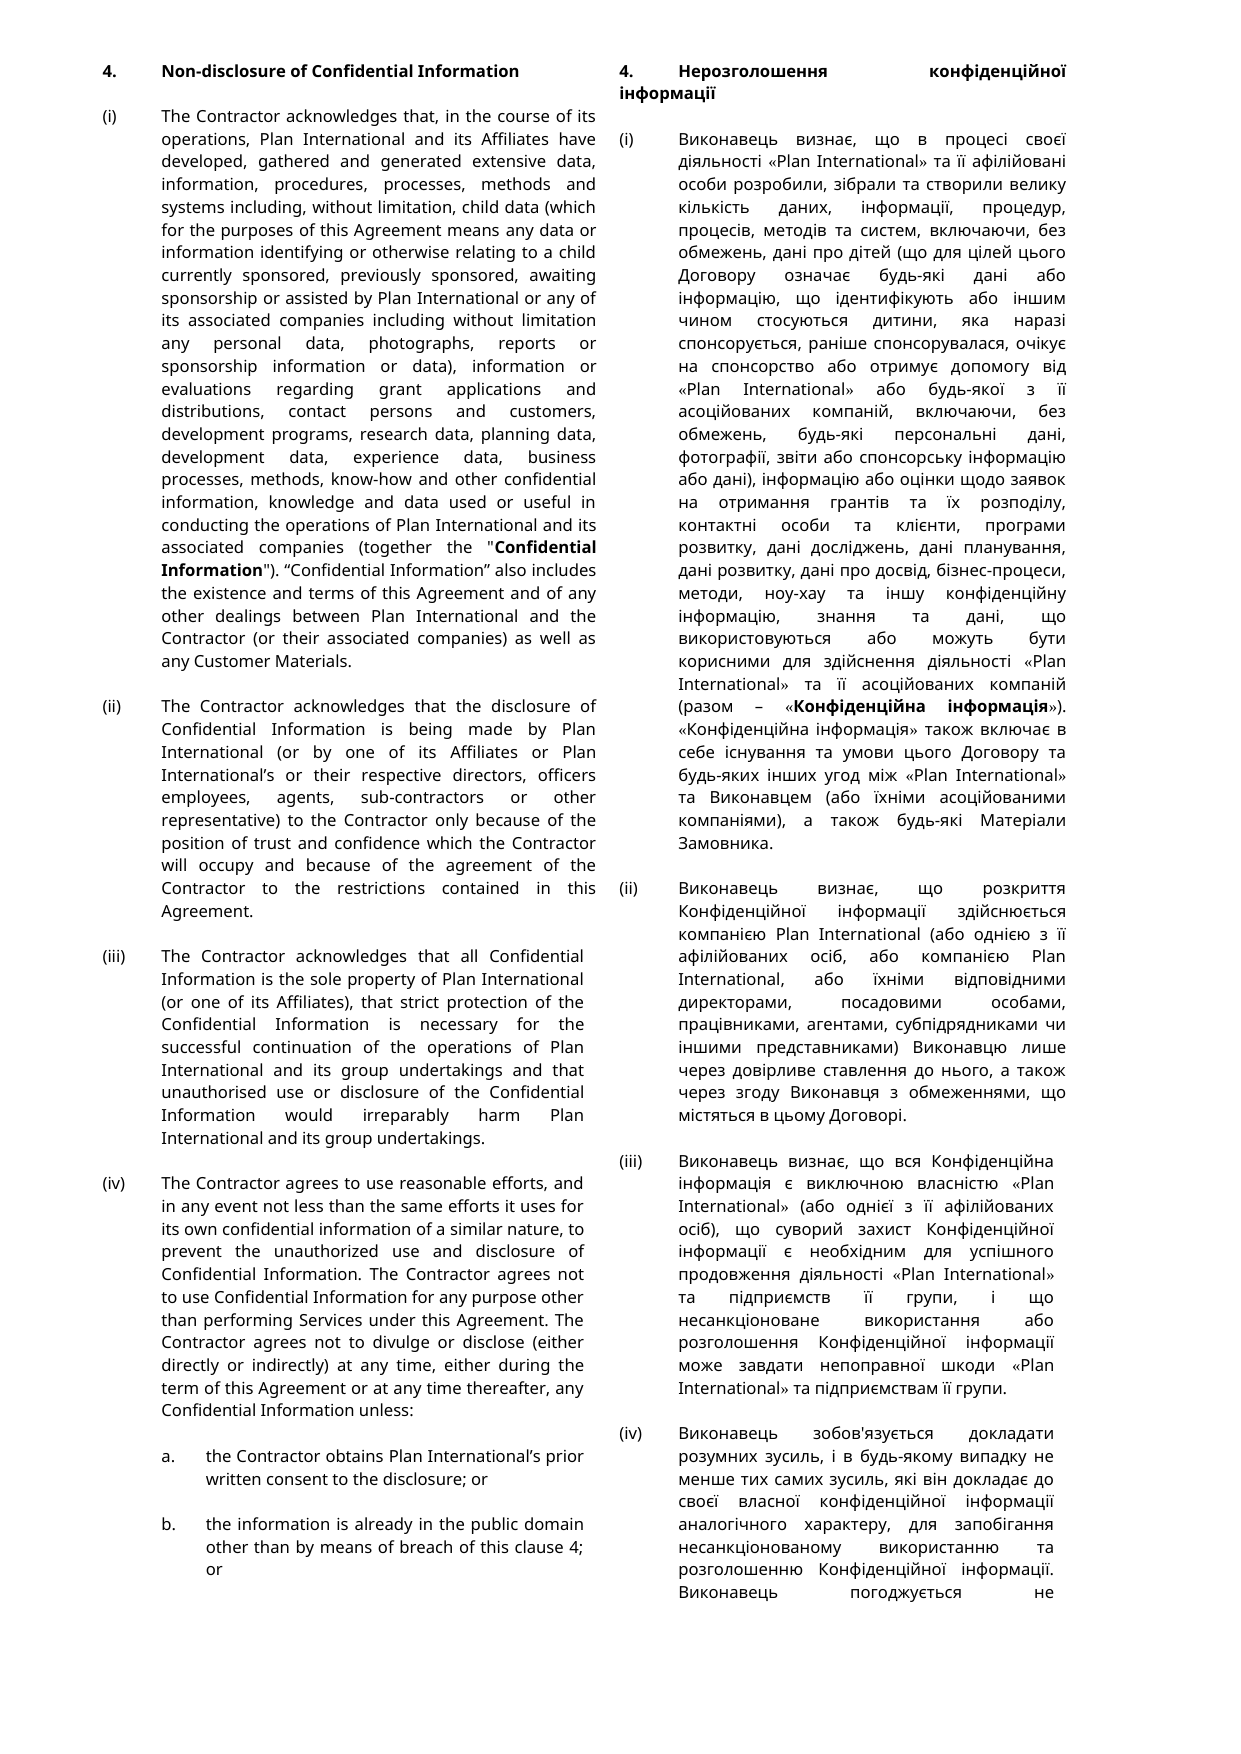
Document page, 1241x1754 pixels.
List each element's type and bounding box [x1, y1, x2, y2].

table_cell [91, 59, 608, 1603]
table_cell [608, 59, 1077, 1603]
